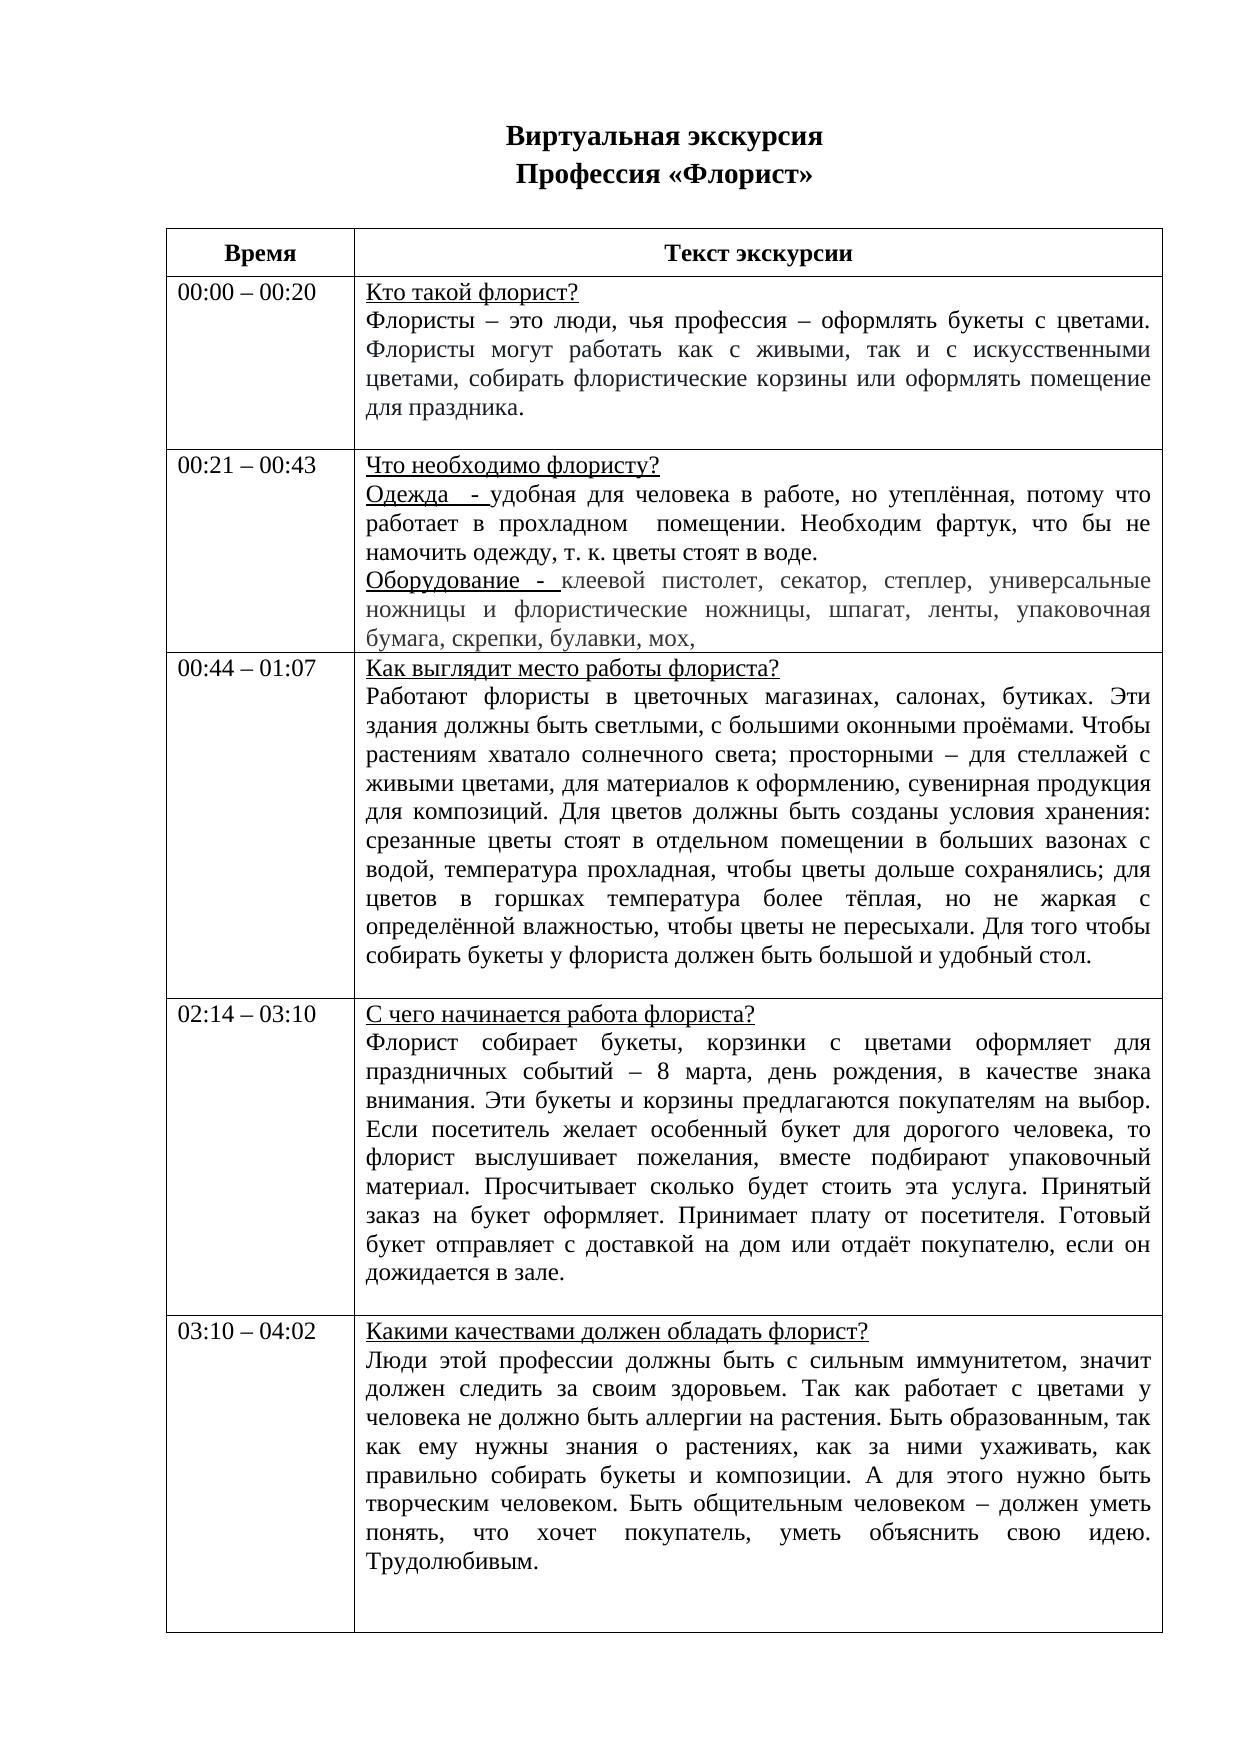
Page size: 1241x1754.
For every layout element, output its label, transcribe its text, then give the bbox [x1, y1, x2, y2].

table_cell 00:21 – 00:43 [167, 450, 354, 652]
table_cell 02:14 – 03:10 [167, 999, 354, 1315]
table_cell 00:00 – 00:20 [167, 277, 354, 449]
text Профессия «Флорист» [177, 157, 1152, 190]
table_header Время [167, 229, 354, 276]
table_cell Кто такой флорист? Флористы – это люди, чья профессия – оформлять букеты с цветами. Флористы могут работать как с живыми, так и с искусственными цветами, собирать флористические корзины или оформлять помещение для праздника. [355, 277, 1162, 449]
table_cell 00:44 – 01:07 [167, 653, 354, 998]
table_cell Как выглядит место работы флориста? Работают флористы в цветочных магазинах, салонах, бутиках. Эти здания должны быть светлыми, с большими оконными проёмами. Чтобы растениям хватало солнечного света; просторными – для стеллажей с живыми цветами, для материалов к оформлению, сувенирная продукция для композиций. Для цветов должны быть созданы условия хранения: срезанные цветы стоят в отдельном помещении в больших вазонах с водой, температура прохладная, чтобы цветы дольше сохранялись; для цветов в горшках температура более тёплая, но не жаркая с определённой влажностью, чтобы цветы не пересыхали. Для того чтобы собирать букеты у флориста должен быть большой и удобный стол. [355, 653, 1162, 998]
table_cell Что необходимо флористу? Одежда - удобная для человека в работе, но утеплённая, потому что работает в прохладном помещении. Необходим фартук, что бы не намочить одежду, т. к. цветы стоят в воде. Оборудование - клеевой пистолет, секатор, степлер, универсальные ножницы и флористические ножницы, шпагат, ленты, упаковочная бумага, скрепки, булавки, мох, [355, 450, 1162, 652]
table_cell Какими качествами должен обладать флорист? Люди этой профессии должны быть с сильным иммунитетом, значит должен следить за своим здоровьем. Так как работает с цветами у человека не должно быть аллергии на растения. Быть образованным, так как ему нужны знания о растениях, как за ними ухаживать, как правильно собирать букеты и композиции. А для этого нужно быть творческим человеком. Быть общительным человеком – должен уметь понять, что хочет покупатель, уметь объяснить свою идею. Трудолюбивым. [355, 1316, 1162, 1632]
table_cell С чего начинается работа флориста? Флорист собирает букеты, корзинки с цветами оформляет для праздничных событий – 8 марта, день рождения, в качестве знака внимания. Эти букеты и корзины предлагаются покупателям на выбор. Если посетитель желает особенный букет для дорогого человека, то флорист выслушивает пожелания, вместе подбирают упаковочный материал. Просчитывает сколько будет стоить эта услуга. Принятый заказ на букет оформляет. Принимает плату от посетителя. Готовый букет отправляет с доставкой на дом или отдаёт покупателю, если он дожидается в зале. [355, 999, 1162, 1315]
table_cell 03:10 – 04:02 [167, 1316, 354, 1632]
table_header Текст экскурсии [355, 229, 1162, 276]
text Виртуальная экскурсия [177, 118, 1152, 152]
